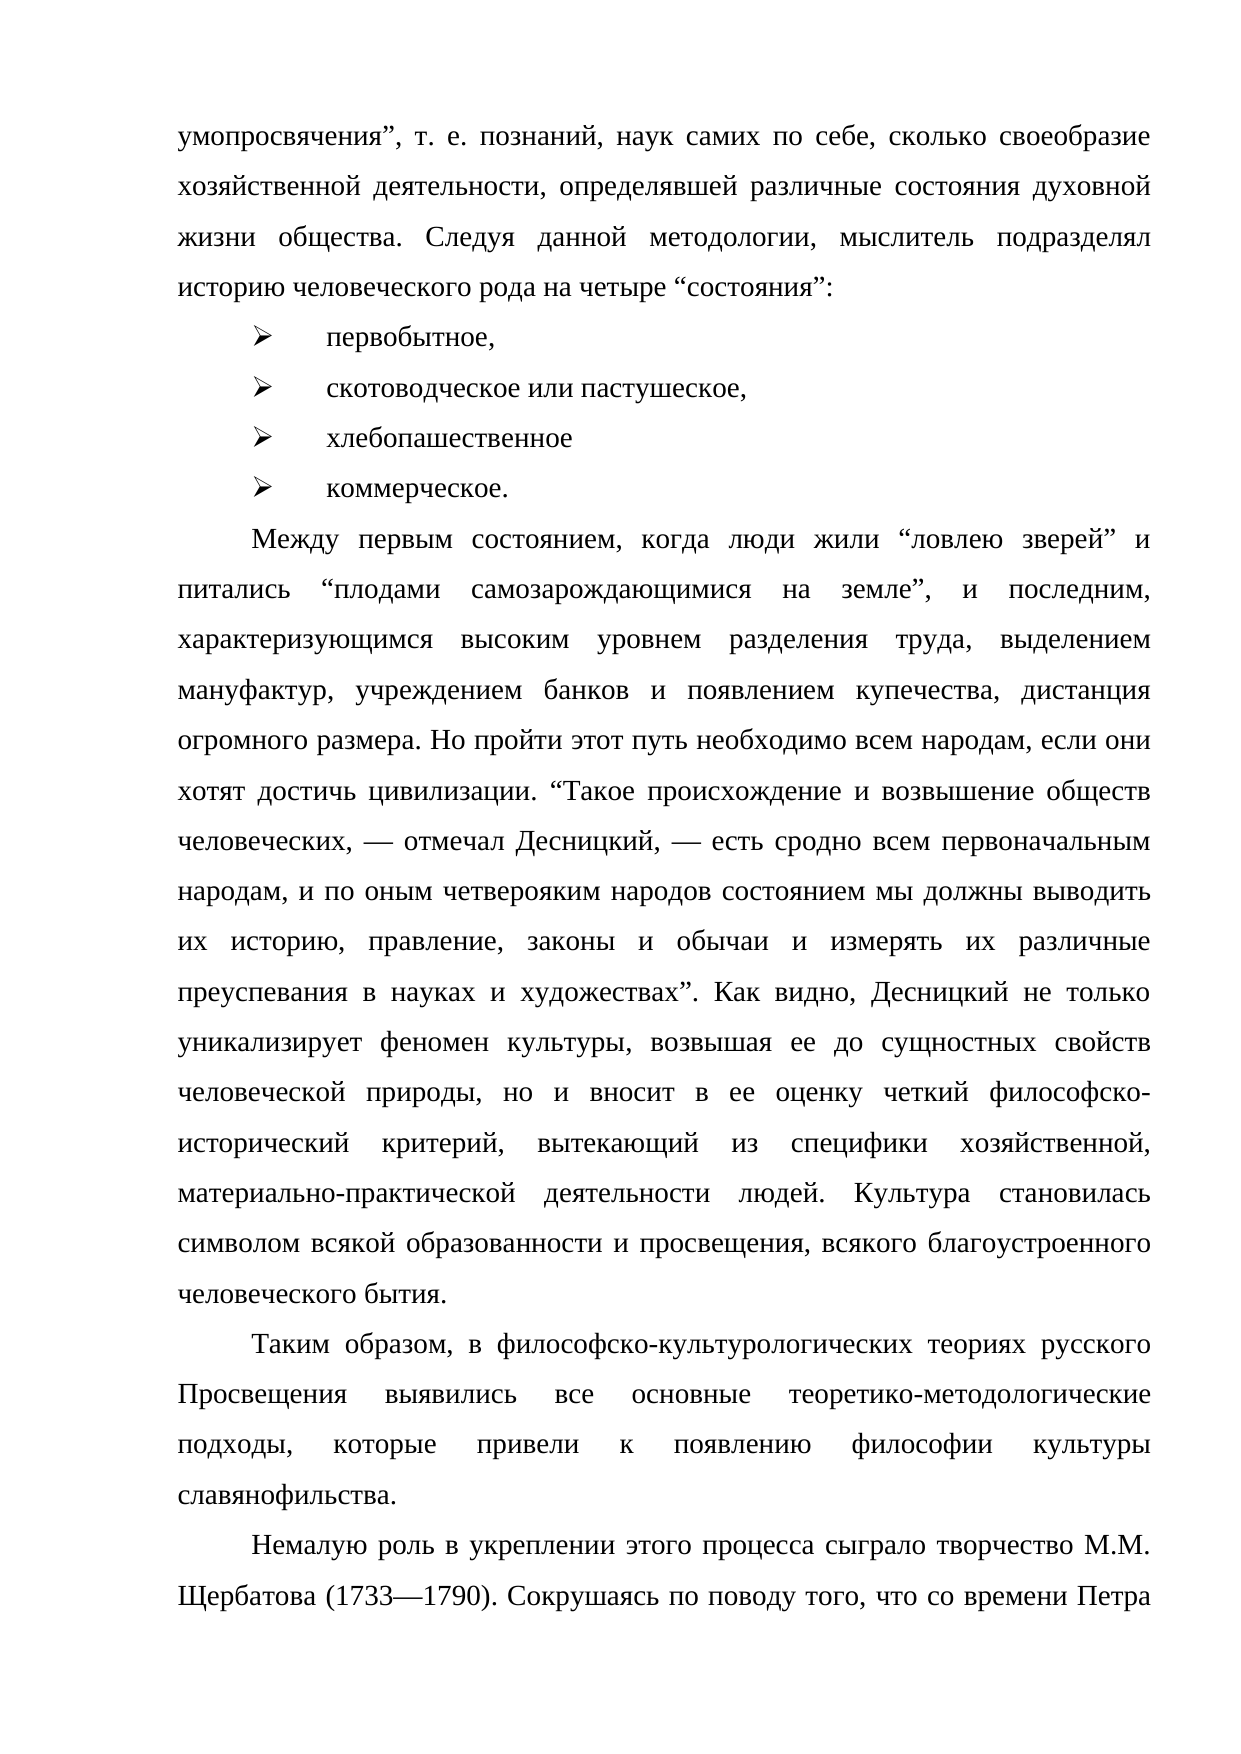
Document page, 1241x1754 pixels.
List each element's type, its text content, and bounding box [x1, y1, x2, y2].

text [177, 1527, 1152, 1611]
list коммерческое. [177, 471, 1152, 504]
text Между первым состоянием, когда люди жили “ловлею зверей” и питались “плодами самозарождающимися на земле”, и последним, характеризующимся высоким уровнем разделения труда, выделением мануфактур, учреждением банков и появлением купечества, дистанция огромного размера. Но пройти этот путь необходимо всем народам, если они хотят достичь цивилизации. “Такое происхождение и возвышение обществ человеческих, — отмечал Десницкий, — есть сродно всем первоначальным народам, и по оным четверояким народов состоянием мы должны выводить их историю, правление, законы и обычаи и измерять их различные преуспевания в науках и художествах”. Как видно, Десницкий не только уникализирует феномен культуры, возвышая ее до сущностных свойств человеческой природы, но и вносит в ее оценку четкий философско-исторический критерий, вытекающий из специфики хозяйственной, материально-практической деятельности людей. Культура становилась символом всякой образованности и просвещения, всякого благоустроенного человеческого бытия. [177, 521, 1152, 1309]
text Таким образом, в философско-культурологических теориях русского Просвещения выявились все основные теоретико-методологические подходы, которые привели к появлению философии культуры славянофильства. [177, 1326, 1152, 1511]
list первобытное, [177, 319, 1152, 353]
list скотоводческое или пастушеское, [177, 370, 1152, 403]
list хлебопашественное [177, 420, 1152, 454]
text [177, 118, 1152, 303]
